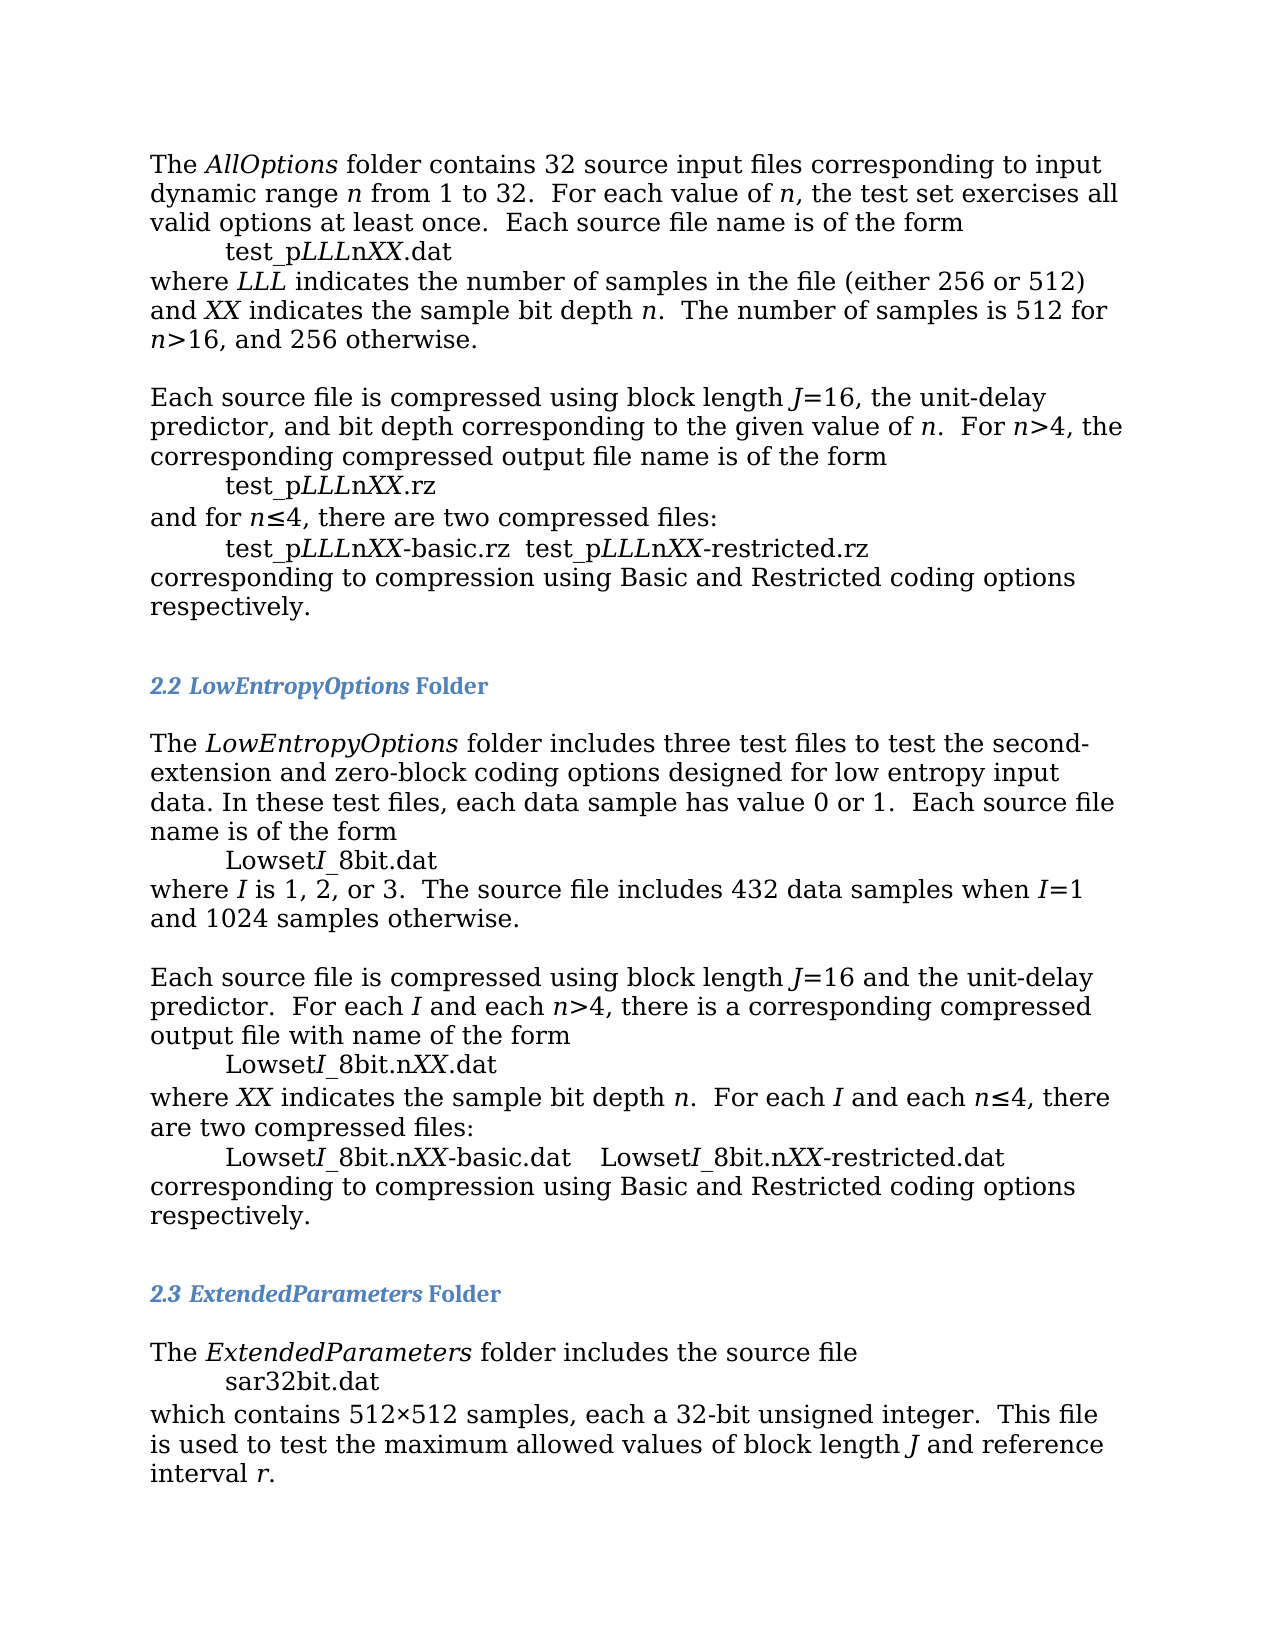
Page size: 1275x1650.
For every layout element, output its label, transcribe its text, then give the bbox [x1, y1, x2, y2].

text test_pLLLnXX.rz [150, 471, 1125, 500]
text corresponding to compression using Basic and Restricted coding options respectively. [150, 1172, 1125, 1230]
text test_pLLLnXX-basic.rz test_pLLLnXX-restricted.rz [150, 534, 1125, 563]
text LowsetI_8bit.nXX.dat [150, 1050, 1125, 1079]
text The ExtendedParameters folder includes the source file [150, 1338, 1125, 1367]
text where LLL indicates the number of samples in the file (either 256 or 512) and XX indicates the sample bit depth n. The number of samples is 512 for n>16, and 256 otherwise. [150, 267, 1125, 354]
text where I is 1, 2, or 3. The source file includes 432 data samples when I=1 and 1024 samples otherwise. [150, 875, 1125, 934]
text The AllOptions folder contains 32 source input files corresponding to input dynamic range n from 1 to 32. For each value of n, the test set exercises all valid options at least once. Each source file name is of the form [150, 150, 1125, 237]
text The LowEntropyOptions folder includes three test files to test the second-extension and zero-block coding options designed for low entropy input data. In these test files, each data sample has value 0 or 1. Each source file name is of the form [150, 729, 1125, 846]
text and for n≤4, there are two compressed files: [150, 500, 1125, 534]
text corresponding to compression using Basic and Restricted coding options respectively. [150, 563, 1125, 622]
text which contains 512×512 samples, each a 32-bit unsigned integer. This file is used to test the maximum allowed values of block length J and reference interval r. [150, 1396, 1125, 1489]
subtitle ExtendedParameters Folder [150, 1280, 1125, 1309]
text Each source file is compressed using block length J=16 and the unit-delay predictor. For each I and each n>4, there is a corresponding compressed output file with name of the form [150, 963, 1125, 1050]
text sar32bit.dat [150, 1367, 1125, 1396]
text LowsetI_8bit.nXX-basic.dat LowsetI_8bit.nXX-restricted.dat [150, 1143, 1125, 1172]
subtitle LowEntropyOptions Folder [150, 672, 1125, 700]
text where XX indicates the sample bit depth n. For each I and each n≤4, there are two compressed files: [150, 1079, 1125, 1143]
text Each source file is compressed using block length J=16, the unit-delay predictor, and bit depth corresponding to the given value of n. For n>4, the corresponding compressed output file name is of the form [150, 383, 1125, 471]
text test_pLLLnXX.dat [150, 237, 1125, 267]
text LowsetI_8bit.dat [150, 846, 1125, 875]
